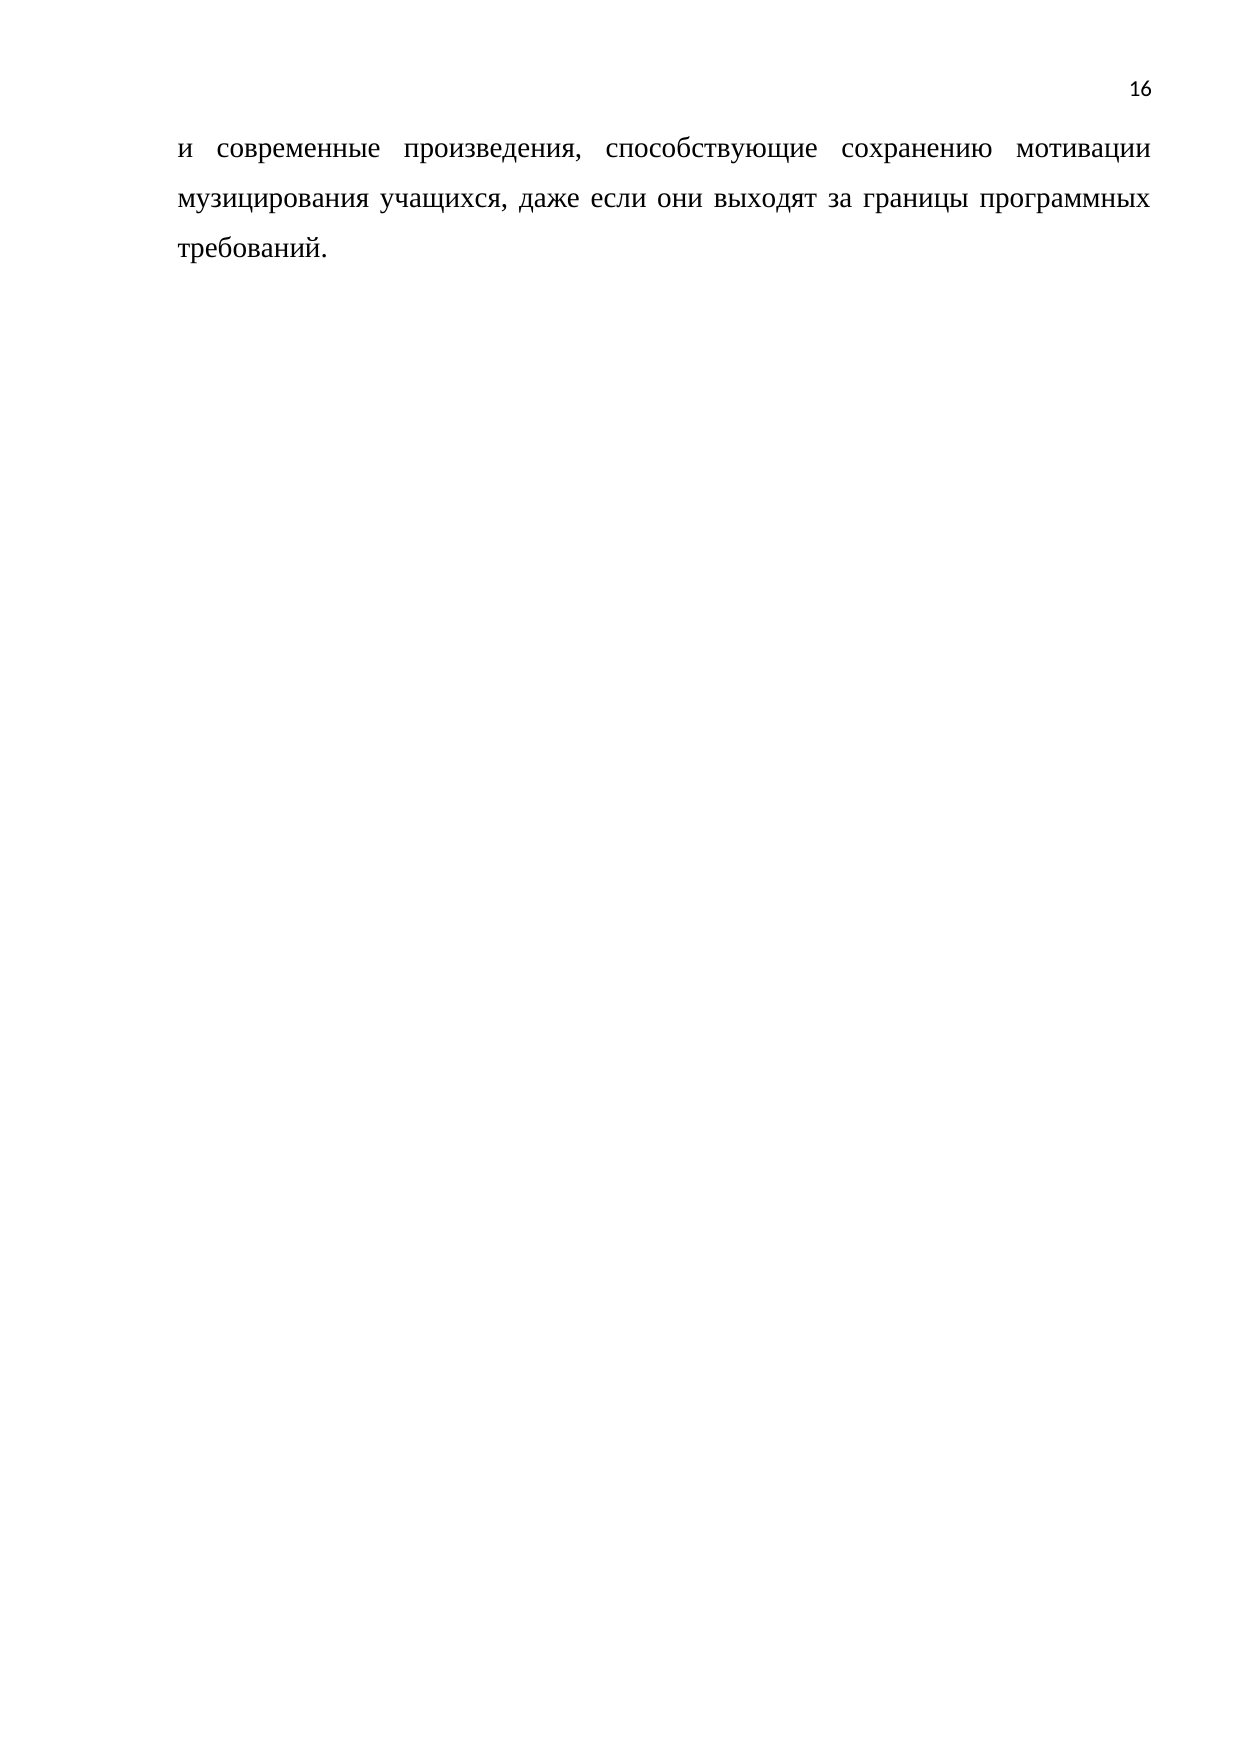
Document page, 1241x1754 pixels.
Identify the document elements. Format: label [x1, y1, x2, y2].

text [177, 130, 1152, 264]
